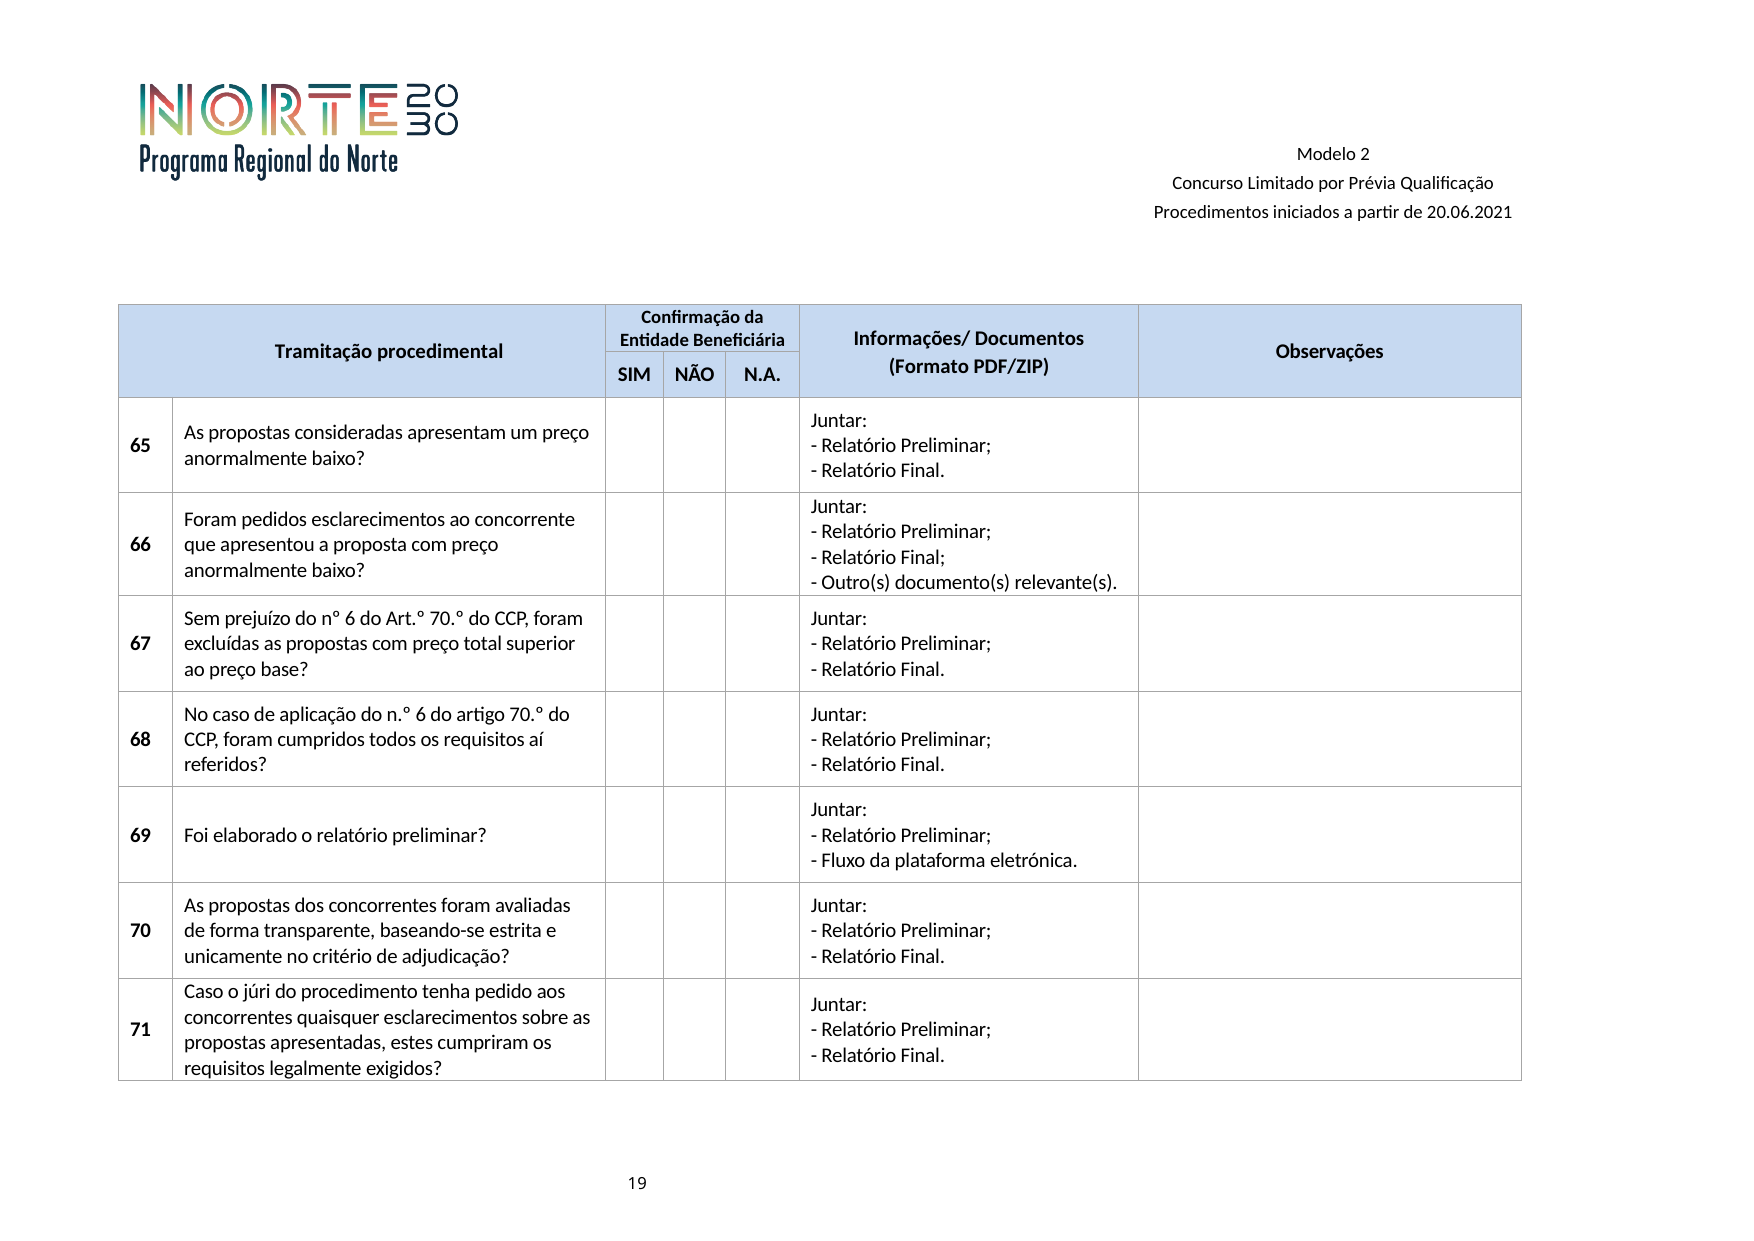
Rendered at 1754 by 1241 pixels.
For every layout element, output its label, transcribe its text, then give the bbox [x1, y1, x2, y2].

table_cell [664, 398, 725, 492]
table_cell [664, 692, 725, 786]
table_cell Juntar: - Relatório Preliminar; - Relatório Final. [800, 596, 1138, 691]
table_cell 71 [119, 979, 172, 1080]
table_cell [664, 979, 725, 1080]
table_cell [606, 979, 663, 1080]
table_cell Juntar: - Relatório Preliminar; - Relatório Final; - Outro(s) documento(s) relevante(s). [800, 493, 1138, 595]
table_cell [664, 596, 725, 691]
table_cell SIM [606, 352, 663, 397]
table_cell [606, 787, 663, 882]
table_cell Juntar: - Relatório Preliminar; - Relatório Final. [800, 883, 1138, 977]
table_cell 68 [119, 692, 172, 786]
table_cell [1139, 493, 1521, 595]
table_cell [1139, 787, 1521, 882]
table_cell [1139, 398, 1521, 492]
table_cell As propostas consideradas apresentam um preço anormalmente baixo? [173, 398, 605, 492]
table_cell Juntar: - Relatório Preliminar; - Relatório Final. [800, 692, 1138, 786]
table_cell [1139, 883, 1521, 977]
table_cell Juntar: - Relatório Preliminar; - Relatório Final. [800, 398, 1138, 492]
table_cell 65 [119, 398, 172, 492]
table_cell [606, 883, 663, 977]
table_cell [606, 493, 663, 595]
table_cell [1139, 596, 1521, 691]
table_cell [726, 787, 799, 882]
table_header Tramitação procedimental [173, 305, 605, 397]
table_cell [1139, 979, 1521, 1080]
table_cell [726, 398, 799, 492]
table_cell As propostas dos concorrentes foram avaliadas de forma transparente, baseando-se estrita e unicamente no critério de adjudicação? [173, 883, 605, 977]
table_cell [726, 493, 799, 595]
table_cell [726, 883, 799, 977]
table_cell [726, 596, 799, 691]
table_cell 67 [119, 596, 172, 691]
table_cell [606, 596, 663, 691]
table_cell 69 [119, 787, 172, 882]
table_cell Foram pedidos esclarecimentos ao concorrente que apresentou a proposta com preço anormalmente baixo? [173, 493, 605, 595]
table_cell [664, 883, 725, 977]
table_cell 66 [119, 493, 172, 595]
table_cell Juntar: - Relatório Preliminar; - Fluxo da plataforma eletrónica. [800, 787, 1138, 882]
table_cell [1139, 692, 1521, 786]
table_cell Foi elaborado o relatório preliminar? [173, 787, 605, 882]
table_header Confirmação da Entidade Beneficiária [606, 305, 799, 351]
table_cell NÃO [664, 352, 725, 397]
table_cell N.A. [726, 352, 799, 397]
table_cell Caso o júri do procedimento tenha pedido aos concorrentes quaisquer esclarecimentos sobre as propostas apresentadas, estes cumpriram os requisitos legalmente exigidos? [173, 979, 605, 1080]
table_cell No caso de aplicação do n.º 6 do artigo 70.º do CCP, foram cumpridos todos os requisitos aí referidos? [173, 692, 605, 786]
table_header [119, 305, 173, 397]
table_cell [606, 398, 663, 492]
table_cell [726, 692, 799, 786]
table_cell Sem prejuízo do nº 6 do Art.º 70.º do CCP, foram excluídas as propostas com preço total superior ao preço base? [173, 596, 605, 691]
table_cell [606, 692, 663, 786]
table_cell Juntar: - Relatório Preliminar; - Relatório Final. [800, 979, 1138, 1080]
table_cell [726, 979, 799, 1080]
picture [140, 83, 458, 181]
table_header Observações [1139, 305, 1521, 397]
table_cell [664, 493, 725, 595]
table_cell 70 [119, 883, 172, 977]
table_cell [664, 787, 725, 882]
table_header Informações/ Documentos (Formato PDF/ZIP) [800, 305, 1138, 397]
